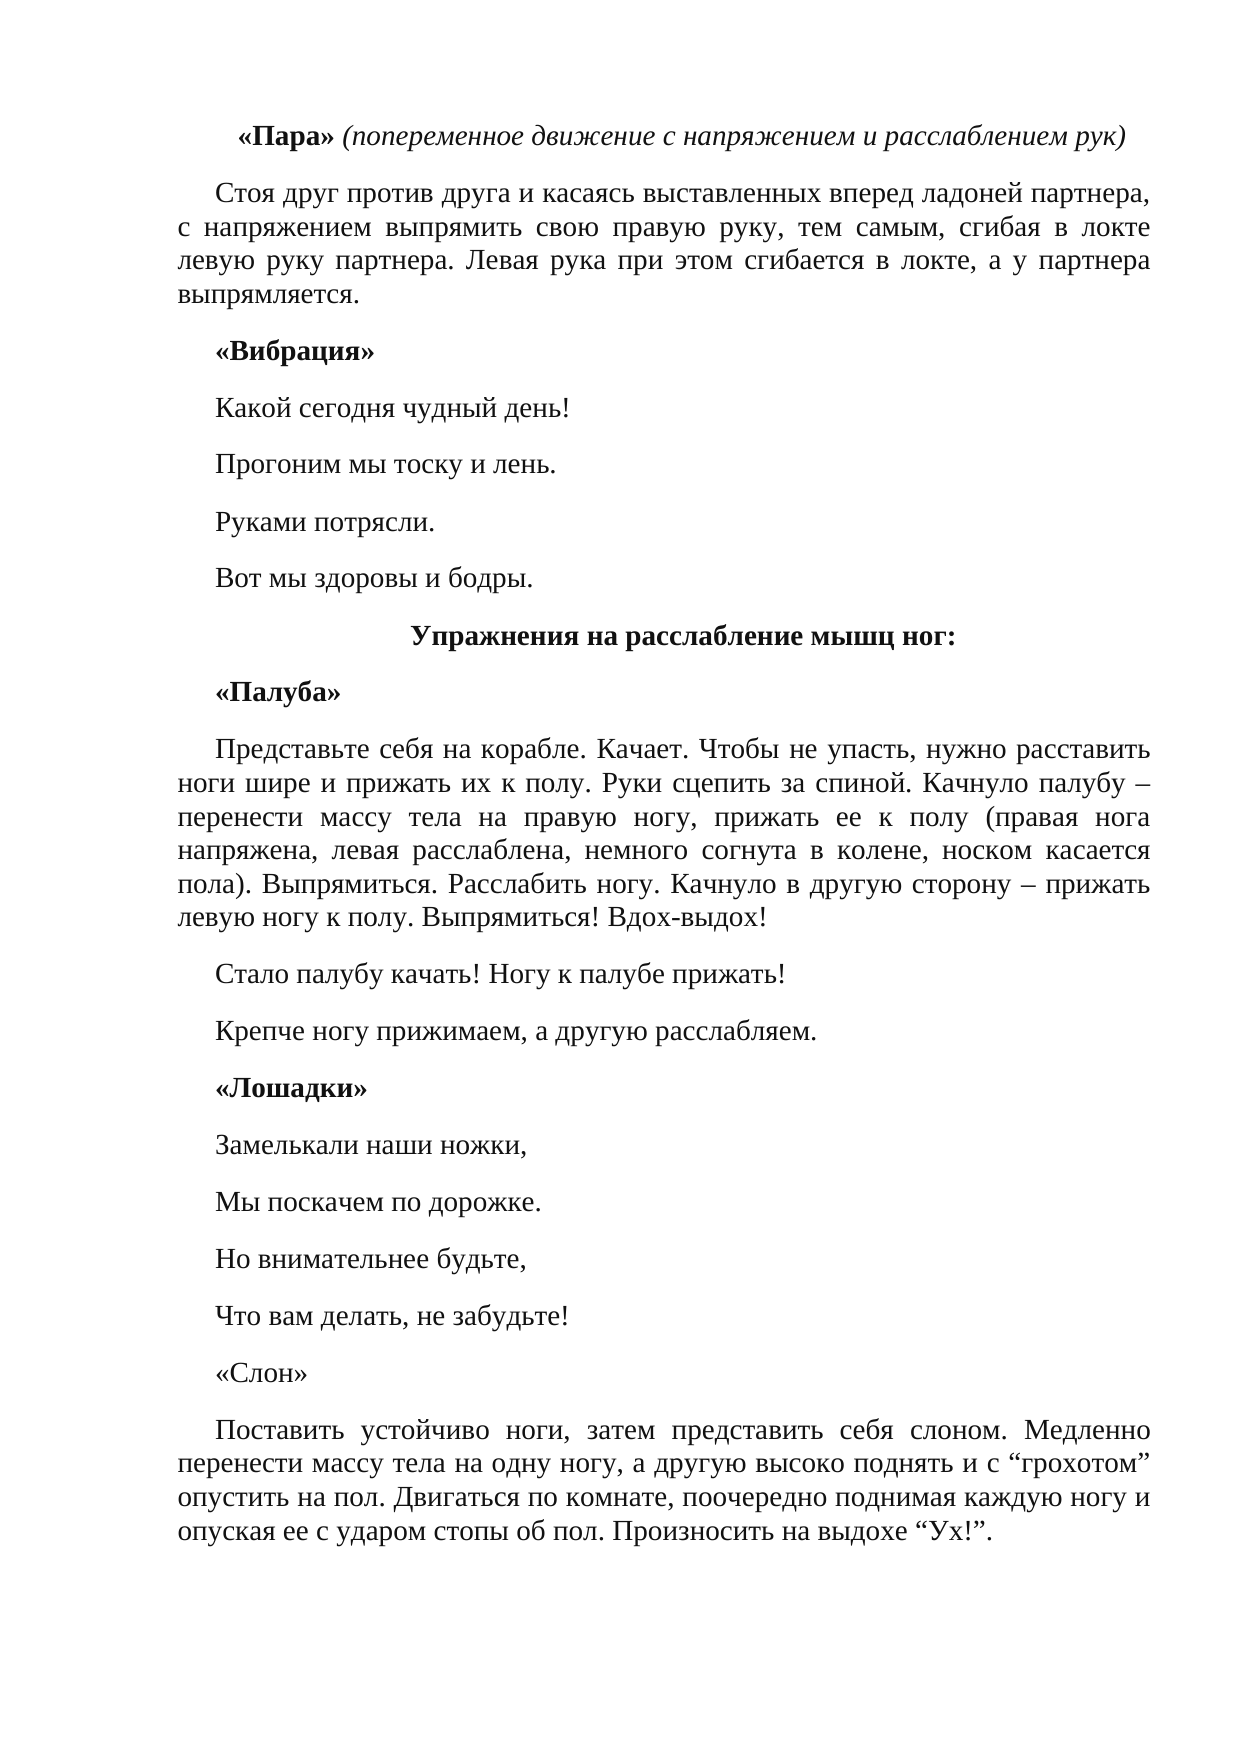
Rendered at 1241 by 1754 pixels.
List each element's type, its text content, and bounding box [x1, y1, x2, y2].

text Стало палубу качать! Ногу к палубе прижать! [177, 956, 1152, 990]
text «Вибрация» [177, 333, 1152, 366]
text Но внимательнее будьте, [177, 1241, 1152, 1275]
text Поставить устойчиво ноги, затем представить себя слоном. Медленно перенести массу тела на одну ногу, а другую высоко поднять и с “грохотом” опустить на пол. Двигаться по комнате, поочередно поднимая каждую ногу и опуская ее с ударом стопы об пол. Произносить на выдохе “Ух!”. [177, 1412, 1152, 1546]
text Стоя друг против друга и касаясь выставленных вперед ладоней партнера, с напряжением выпрямить свою правую руку, тем самым, сгибая в локте левую руку партнера. Левая рука при этом сгибается в локте, а у партнера выпрямляется. [177, 175, 1152, 309]
text Крепче ногу прижимаем, а другую расслабляем. [177, 1013, 1152, 1047]
text Вот мы здоровы и бодры. [177, 561, 1152, 594]
text Представьте себя на корабле. Качает. Чтобы не упасть, нужно расставить ноги шире и прижать их к полу. Руки сцепить за спиной. Качнуло палубу – перенести массу тела на правую ногу, прижать ее к полу (правая нога напряжена, левая расслаблена, немного согнута в колене, носком касается пола). Выпрямиться. Расслабить ногу. Качнуло в другую сторону – прижать левую ногу к полу. Выпрямиться! Вдох-выдох! [177, 732, 1152, 933]
text «Палуба» [177, 674, 1152, 708]
text Что вам делать, не забудьте! [177, 1298, 1152, 1332]
text Мы поскачем по дорожке. [177, 1184, 1152, 1218]
text Руками потрясли. [177, 504, 1152, 537]
text Замелькали наши ножки, [177, 1127, 1152, 1161]
text Упражнения на расслабление мышц ног: [177, 618, 1152, 651]
text «Слон» [177, 1355, 1152, 1389]
text «Лошадки» [177, 1070, 1152, 1104]
text Прогоним мы тоску и лень. [177, 447, 1152, 480]
text Какой сегодня чудный день! [177, 390, 1152, 423]
text «Пара» (попеременное движение с напряжением и расслаблением рук) [177, 118, 1152, 152]
